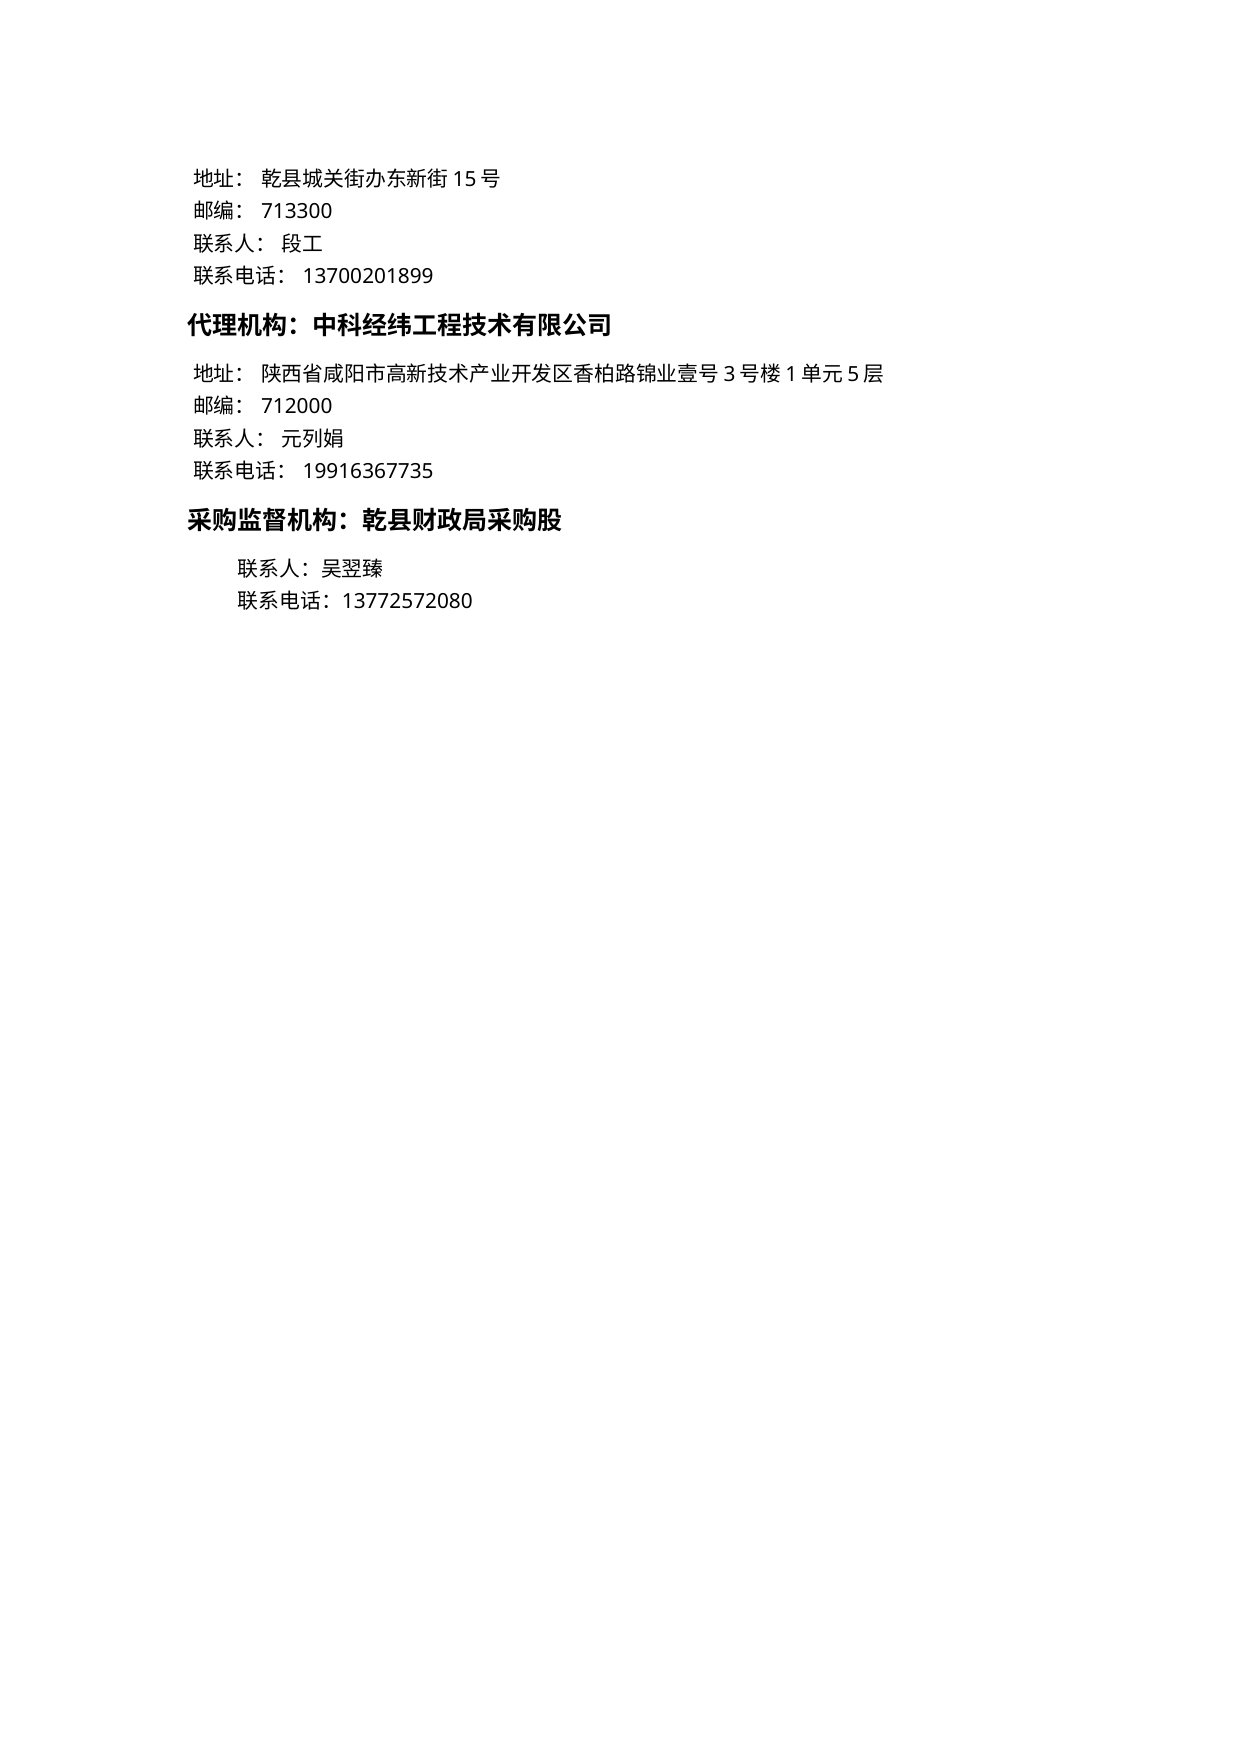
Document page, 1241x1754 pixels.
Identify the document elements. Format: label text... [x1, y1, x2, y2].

text 联系人： 元列娟 [187, 422, 1053, 454]
text 联系人：吴翌臻 [187, 552, 1053, 584]
text 联系电话： 13700201899 [187, 259, 1053, 292]
text 联系人： 段工 [187, 227, 1053, 259]
text 联系电话：13772572080 [187, 584, 1053, 617]
text 联系电话： 19916367735 [187, 454, 1053, 487]
text 邮编： 713300 [187, 194, 1053, 227]
text 采购监督机构：乾县财政局采购股 [187, 487, 1053, 552]
text 地址： 陕西省咸阳市高新技术产业开发区香柏路锦业壹号3号楼1单元5层 [187, 357, 1053, 389]
text 地址： 乾县城关街办东新街15号 [187, 162, 1053, 194]
text 代理机构：中科经纬工程技术有限公司 [187, 292, 1053, 357]
text 邮编： 712000 [187, 389, 1053, 422]
